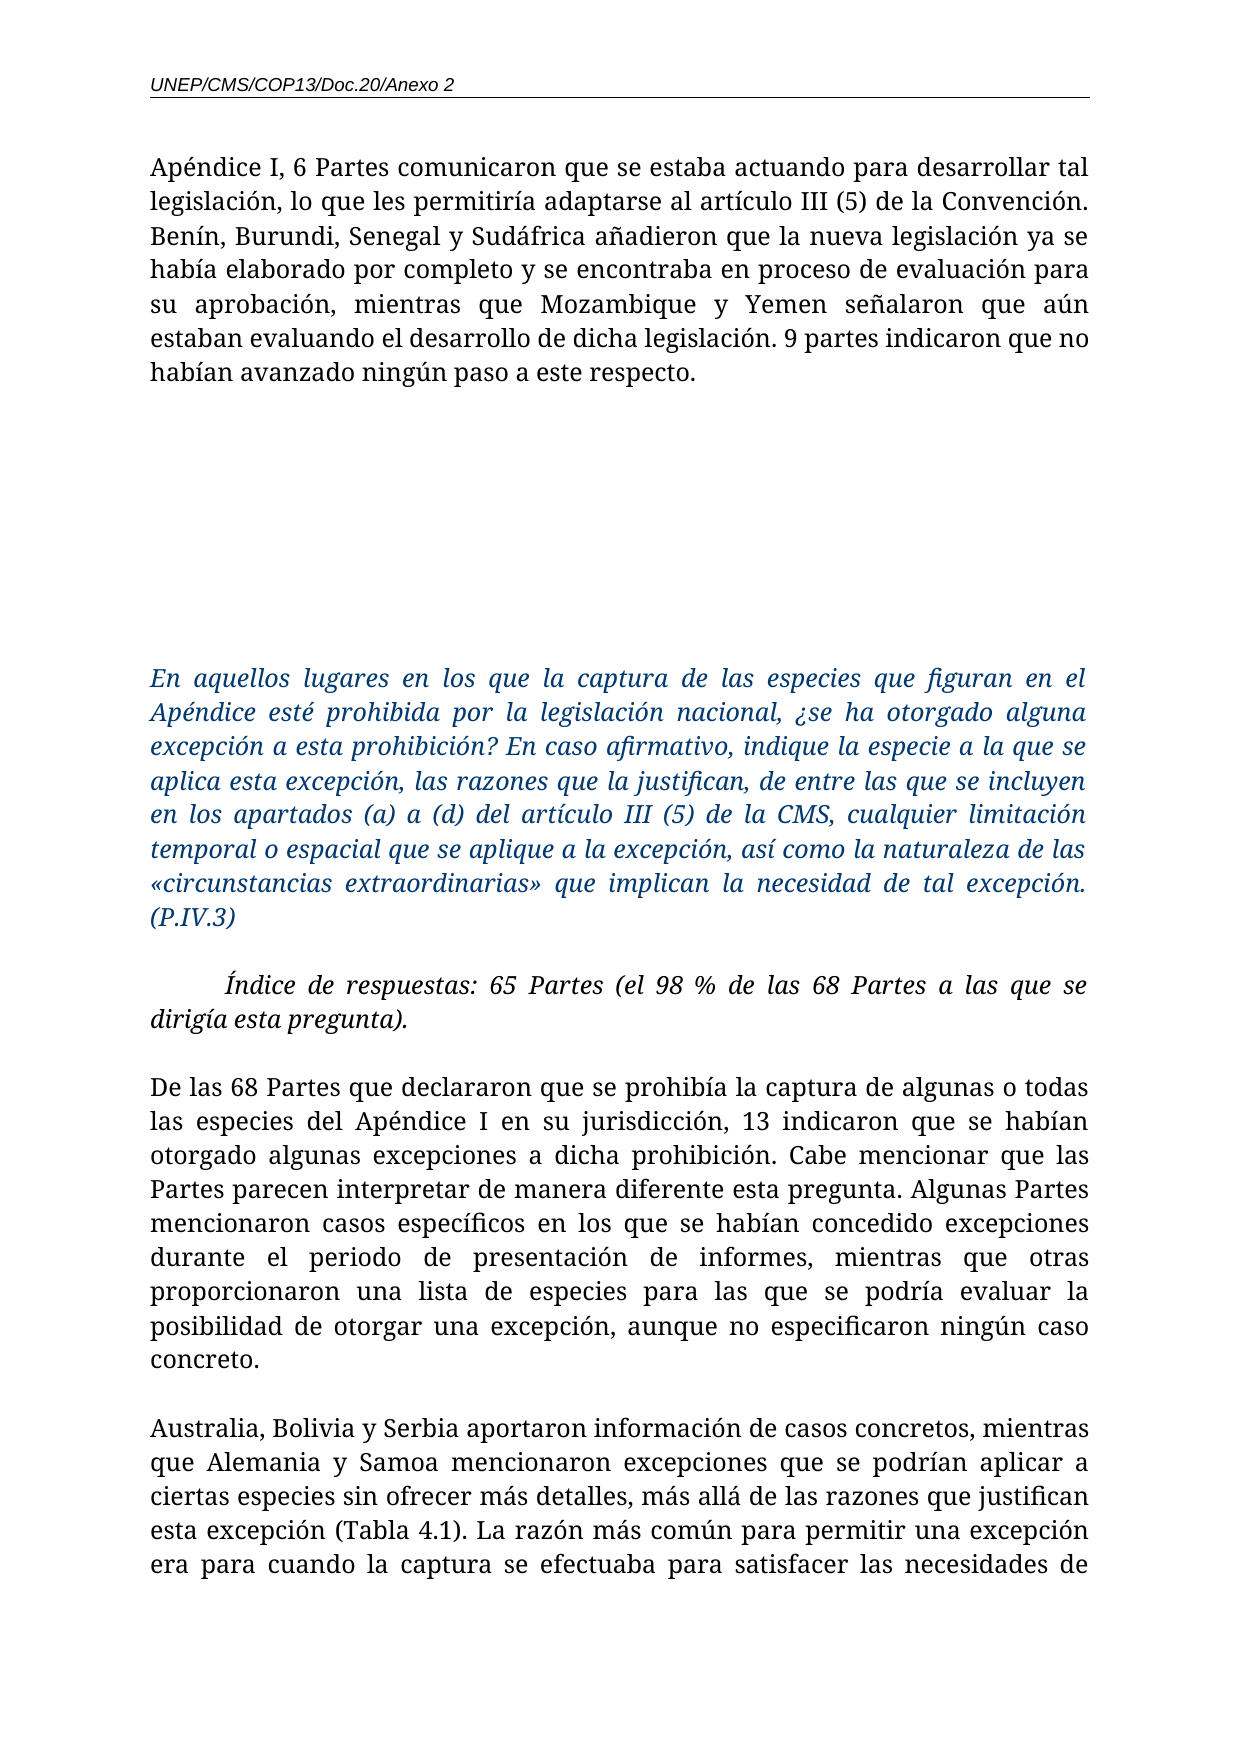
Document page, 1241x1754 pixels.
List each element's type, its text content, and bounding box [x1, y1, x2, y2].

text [150, 1410, 1090, 1581]
text Índice de respuestas: 65 Partes (el 98 % de las 68 Partes a las que se dirigía esta pregunta). [150, 967, 1090, 1036]
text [150, 150, 1090, 388]
text De las 68 Partes que declararon que se prohibía la captura de algunas o todas las especies del Apéndice I en su jurisdicción, 13 indicaron que se habían otorgado algunas excepciones a dicha prohibición. Cabe mencionar que las Partes parecen interpretar de manera diferente esta pregunta. Algunas Partes mencionaron casos específicos en los que se habían concedido excepciones durante el periodo de presentación de informes, mientras que otras proporcionaron una lista de especies para las que se podría evaluar la posibilidad de otorgar una excepción, aunque no especificaron ningún caso concreto. [150, 1070, 1090, 1376]
text En aquellos lugares en los que la captura de las especies que figuran en el Apéndice esté prohibida por la legislación nacional, ¿se ha otorgado alguna excepción a esta prohibición? En caso afirmativo, indique la especie a la que se aplica esta excepción, las razones que la justifican, de entre las que se incluyen en los apartados (a) a (d) del artículo III (5) de la CMS, cualquier limitación temporal o espacial que se aplique a la excepción, así como la naturaleza de las «circunstancias extraordinarias» que implican la necesidad de tal excepción. (P.IV.3) [150, 661, 1090, 933]
